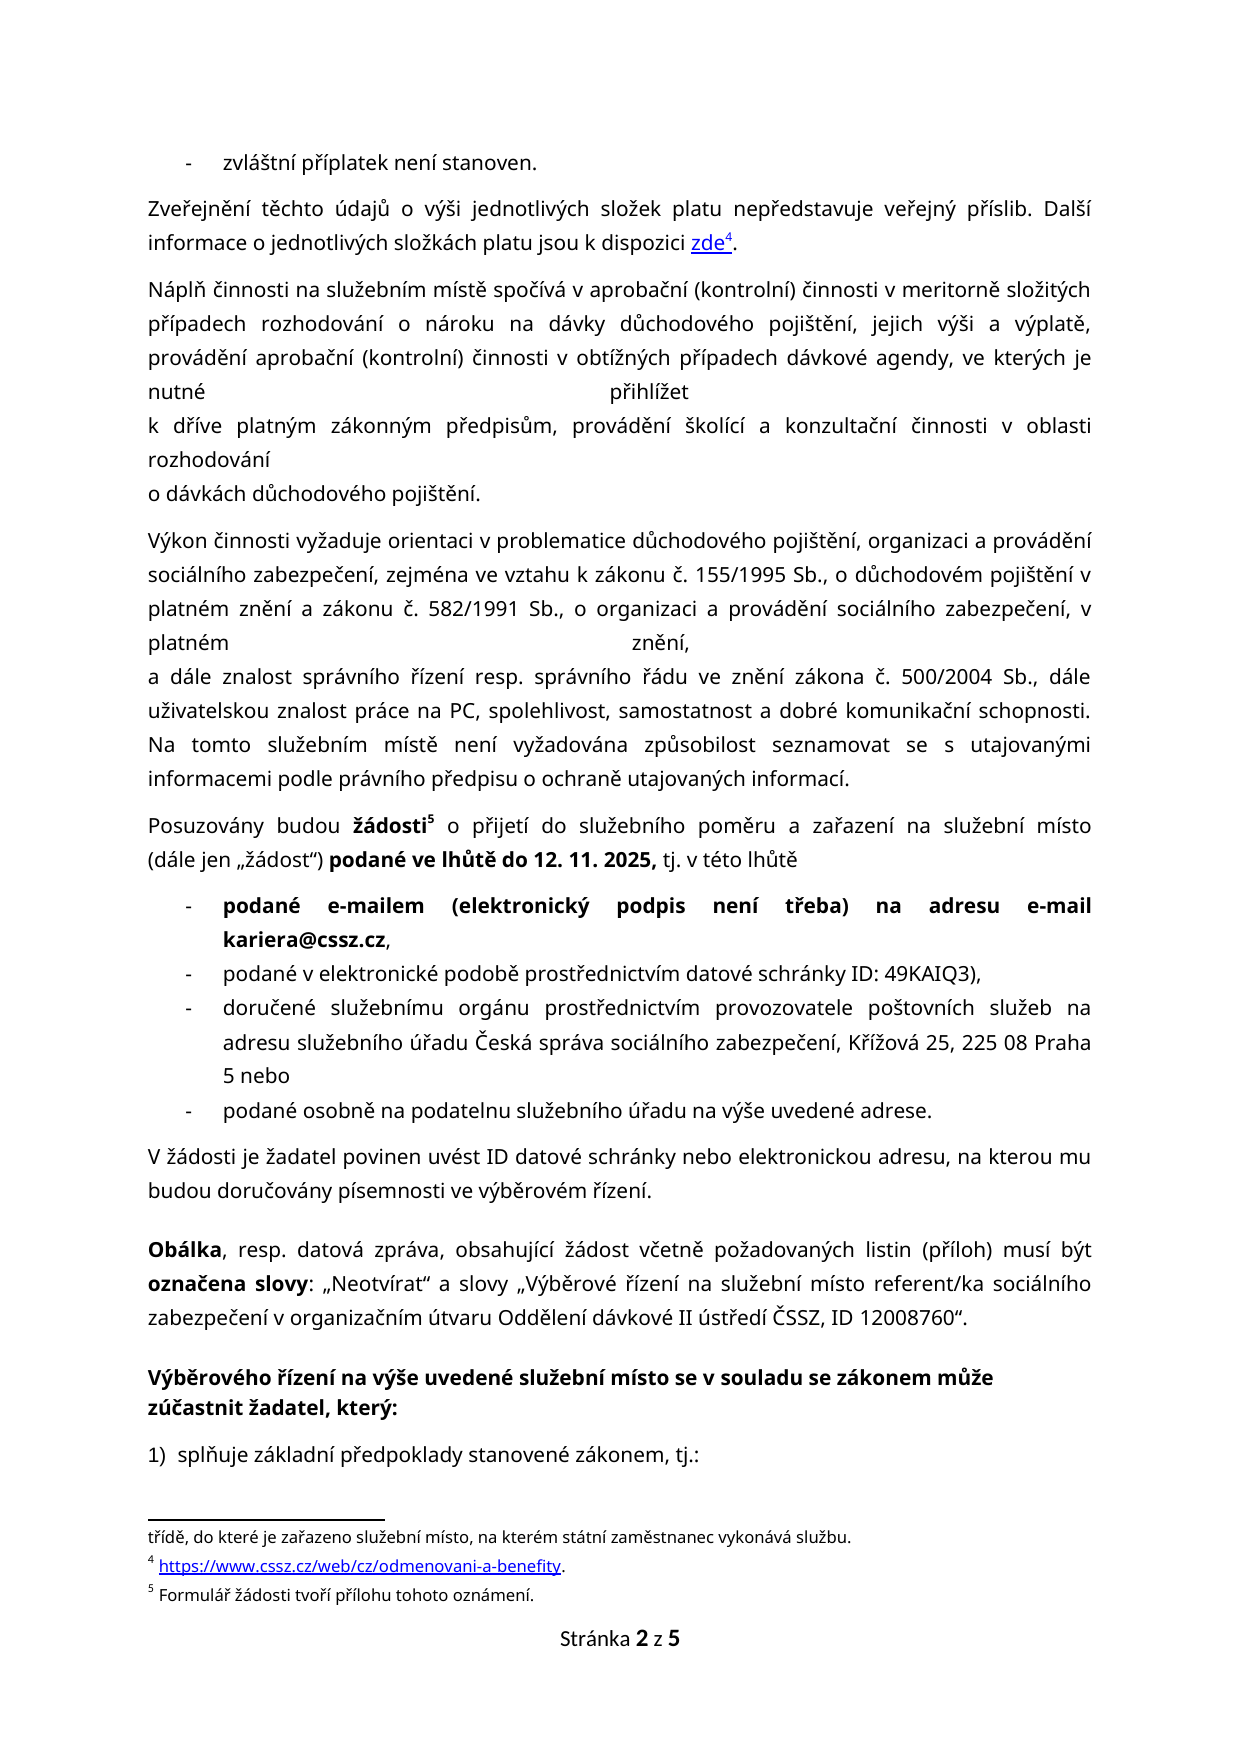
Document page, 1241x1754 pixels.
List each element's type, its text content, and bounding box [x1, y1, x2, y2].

text Výběrového řízení na výše uvedené služební místo se v souladu se zákonem může zúčastnit žadatel, který: [148, 1363, 1093, 1422]
list podané v elektronické podobě prostřednictvím datové schránky ID: 49KAIQ3), [185, 959, 1093, 988]
list doručené služebnímu orgánu prostřednictvím provozovatele poštovních služeb na adresu služebního úřadu Česká správa sociálního zabezpečení, Křížová 25, 225 08 Praha 5 nebo [185, 993, 1093, 1090]
list podané osobně na podatelnu služebního úřadu na výše uvedené adrese. [185, 1096, 1093, 1124]
list podané e-mailem (elektronický podpis není třeba) na adresu e-mail kariera@cssz.cz, [185, 891, 1093, 954]
list splňuje základní předpoklady stanovené zákonem, tj.: [148, 1441, 1093, 1469]
text Obálka, resp. datová zpráva, obsahující žádost včetně požadovaných listin (příloh) musí být označena slovy: „Neotvírat“ a slovy „Výběrové řízení na služební místo referent/ka sociálního zabezpečení v organizačním útvaru Oddělení dávkové II ústředí ČSSZ, ID 12008760“. [148, 1235, 1093, 1332]
text V žádosti je žadatel povinen uvést ID datové schránky nebo elektronickou adresu, na kterou mu budou doručovány písemnosti ve výběrovém řízení. [148, 1142, 1093, 1205]
list zvláštní příplatek není stanoven. [185, 148, 1093, 176]
text Výkon činnosti vyžaduje orientaci v problematice důchodového pojištění, organizaci a provádění sociálního zabezpečení, zejména ve vztahu k zákonu č. 155/1995 Sb., o důchodovém pojištění v platném znění a zákonu č. 582/1991 Sb., o organizaci a provádění sociálního zabezpečení, v platném znění, a dále znalost správního řízení resp. správního řádu ve znění zákona č. 500/2004 Sb., dále uživatelskou znalost práce na PC, spolehlivost, samostatnost a dobré komunikační schopnosti. Na tomto služebním místě není vyžadována způsobilost seznamovat se s utajovanými informacemi podle právního předpisu o ochraně utajovaných informací. [148, 526, 1093, 793]
text Náplň činnosti na služebním místě spočívá v aprobační (kontrolní) činnosti v meritorně složitých případech rozhodování o nároku na dávky důchodového pojištění, jejich výši a výplatě, provádění aprobační (kontrolní) činnosti v obtížných případech dávkové agendy, ve kterých je nutné přihlížet k dříve platným zákonným předpisům, provádění školící a konzultační činnosti v oblasti rozhodování o dávkách důchodového pojištění. [148, 275, 1093, 508]
text Posuzovány budou žádosti o přijetí do služebního poměru a zařazení na služební místo (dále jen „žádost“) podané ve lhůtě do 12. 11. 2025, tj. v této lhůtě [148, 811, 1093, 873]
text Zveřejnění těchto údajů o výši jednotlivých složek platu nepředstavuje veřejný příslib. Další informace o jednotlivých složkách platu jsou k dispozici zde. [148, 194, 1093, 257]
